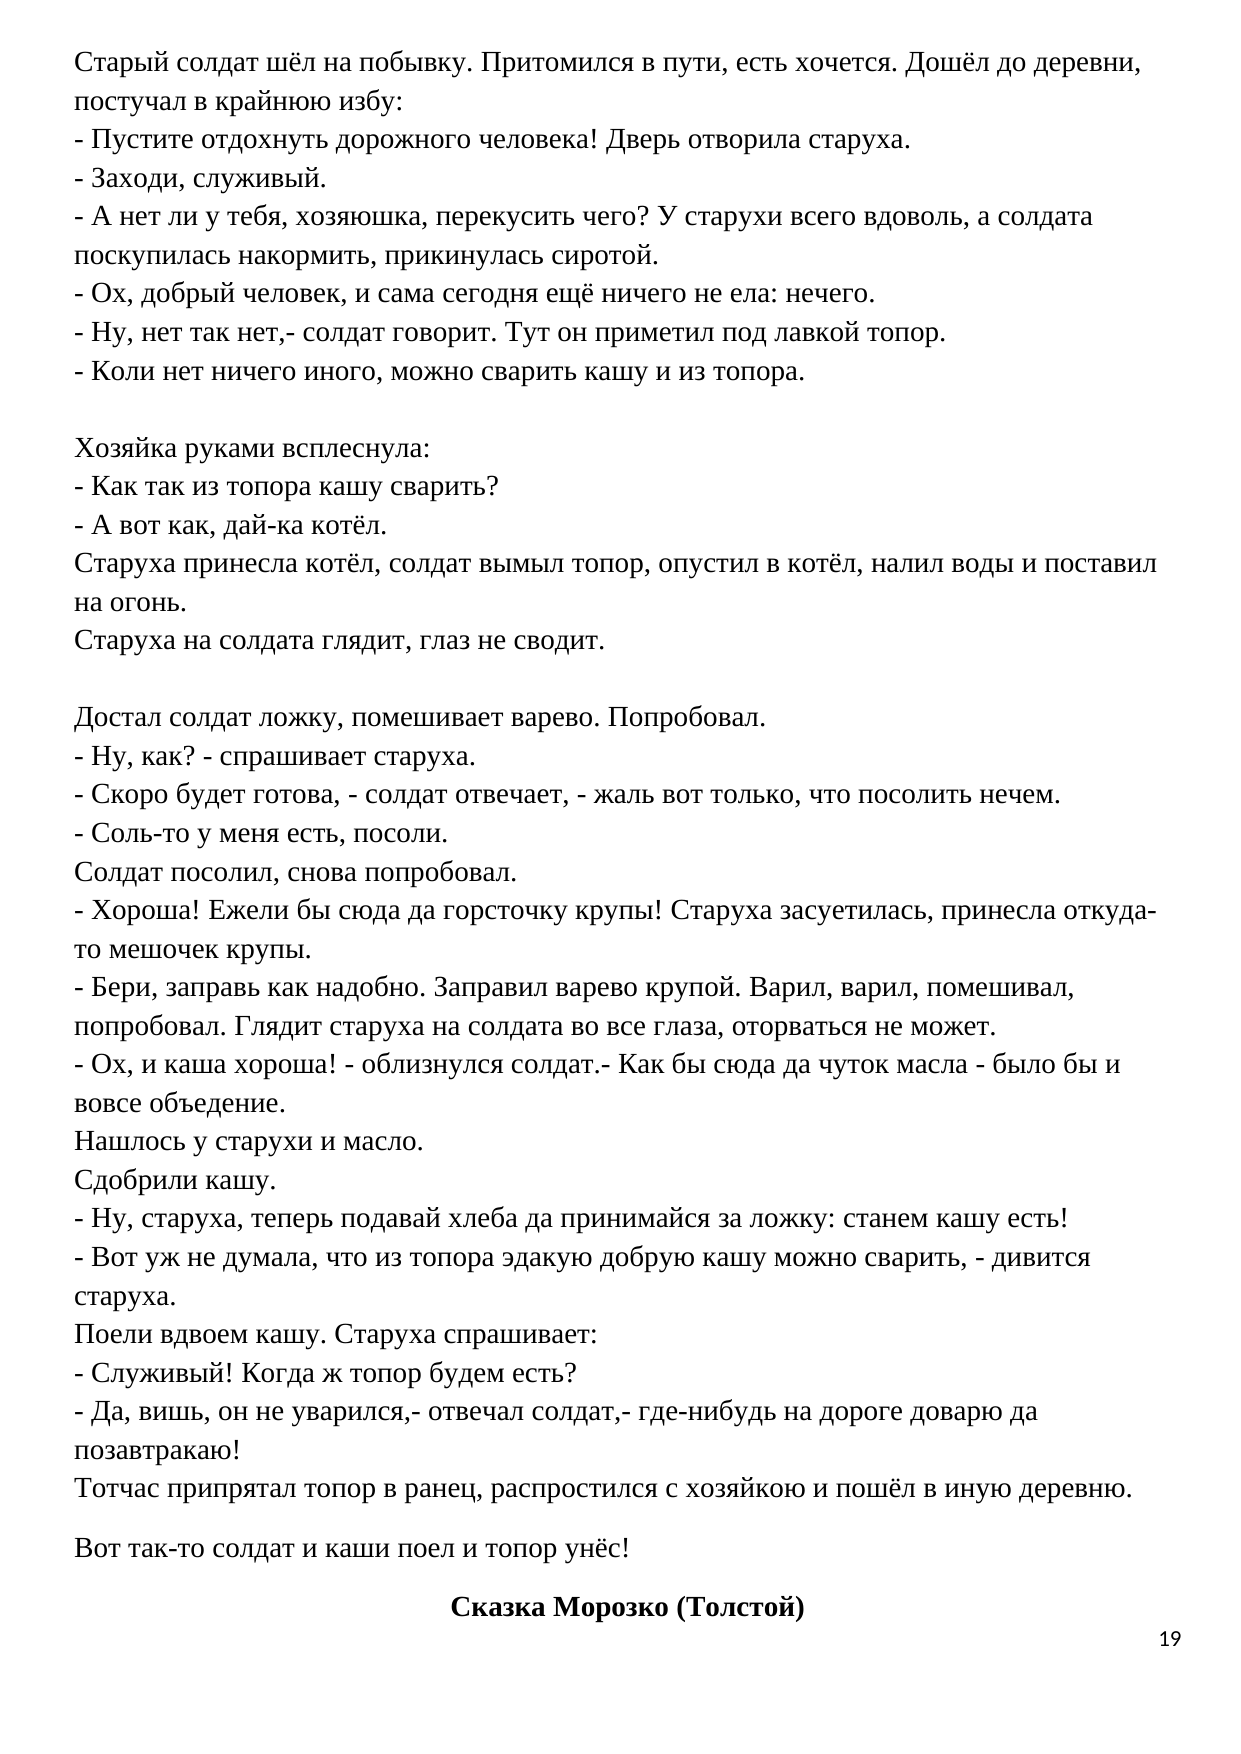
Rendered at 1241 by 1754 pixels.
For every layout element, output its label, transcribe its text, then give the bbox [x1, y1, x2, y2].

text Сказка Морозко (Толстой) [74, 1589, 1181, 1623]
text Старый солдат шёл на побывку. Притомился в пути, есть хочется. Дошёл до деревни, постучал в крайнюю избу: - Пустите отдохнуть дорожного человека! Дверь отворила старуха. - Заходи, служивый. - А нет ли у тебя, хозяюшка, перекусить чего? У старухи всего вдоволь, а солдата поскупилась накормить, прикинулась сиротой. - Ох, добрый человек, и сама сегодня ещё ничего не ела: нечего. - Ну, нет так нет,- солдат говорит. Тут он приметил под лавкой топор. - Коли нет ничего иного, можно сварить кашу и из топора. Хозяйка руками всплеснула: - Как так из топора кашу сварить? - А вот как, дай-ка котёл. Старуха принесла котёл, солдат вымыл топор, опустил в котёл, налил воды и поставил на огонь. Старуха на солдата глядит, глаз не сводит. Достал солдат ложку, помешивает варево. Попробовал. - Ну, как? - спрашивает старуха. - Скоро будет готова, - солдат отвечает, - жаль вот только, что посолить нечем. - Соль-то у меня есть, посоли. Солдат посолил, снова попробовал. - Хороша! Ежели бы сюда да горсточку крупы! Старуха засуетилась, принесла откуда-то мешочек крупы. - Бери, заправь как надобно. Заправил варево крупой. Варил, варил, помешивал, попробовал. Глядит старуха на солдата во все глаза, оторваться не может. - Ох, и каша хороша! - облизнулся солдат.- Как бы сюда да чуток масла - было бы и вовсе объедение. Нашлось у старухи и масло. Сдобрили кашу. - Ну, старуха, теперь подавай хлеба да принимайся за ложку: станем кашу есть! - Вот уж не думала, что из топора эдакую добрую кашу можно сварить, - дивится старуха. Поели вдвоем кашу. Старуха спрашивает: - Служивый! Когда ж топор будем есть? - Да, вишь, он не уварился,- отвечал солдат,- где-нибудь на дороге доварю да позавтракаю! Тотчас припрятал топор в ранец, распростился с хозяйкою и пошёл в иную деревню. [74, 44, 1181, 1504]
text Вот так-то солдат и каши поел и топор унёс! [74, 1530, 1181, 1563]
